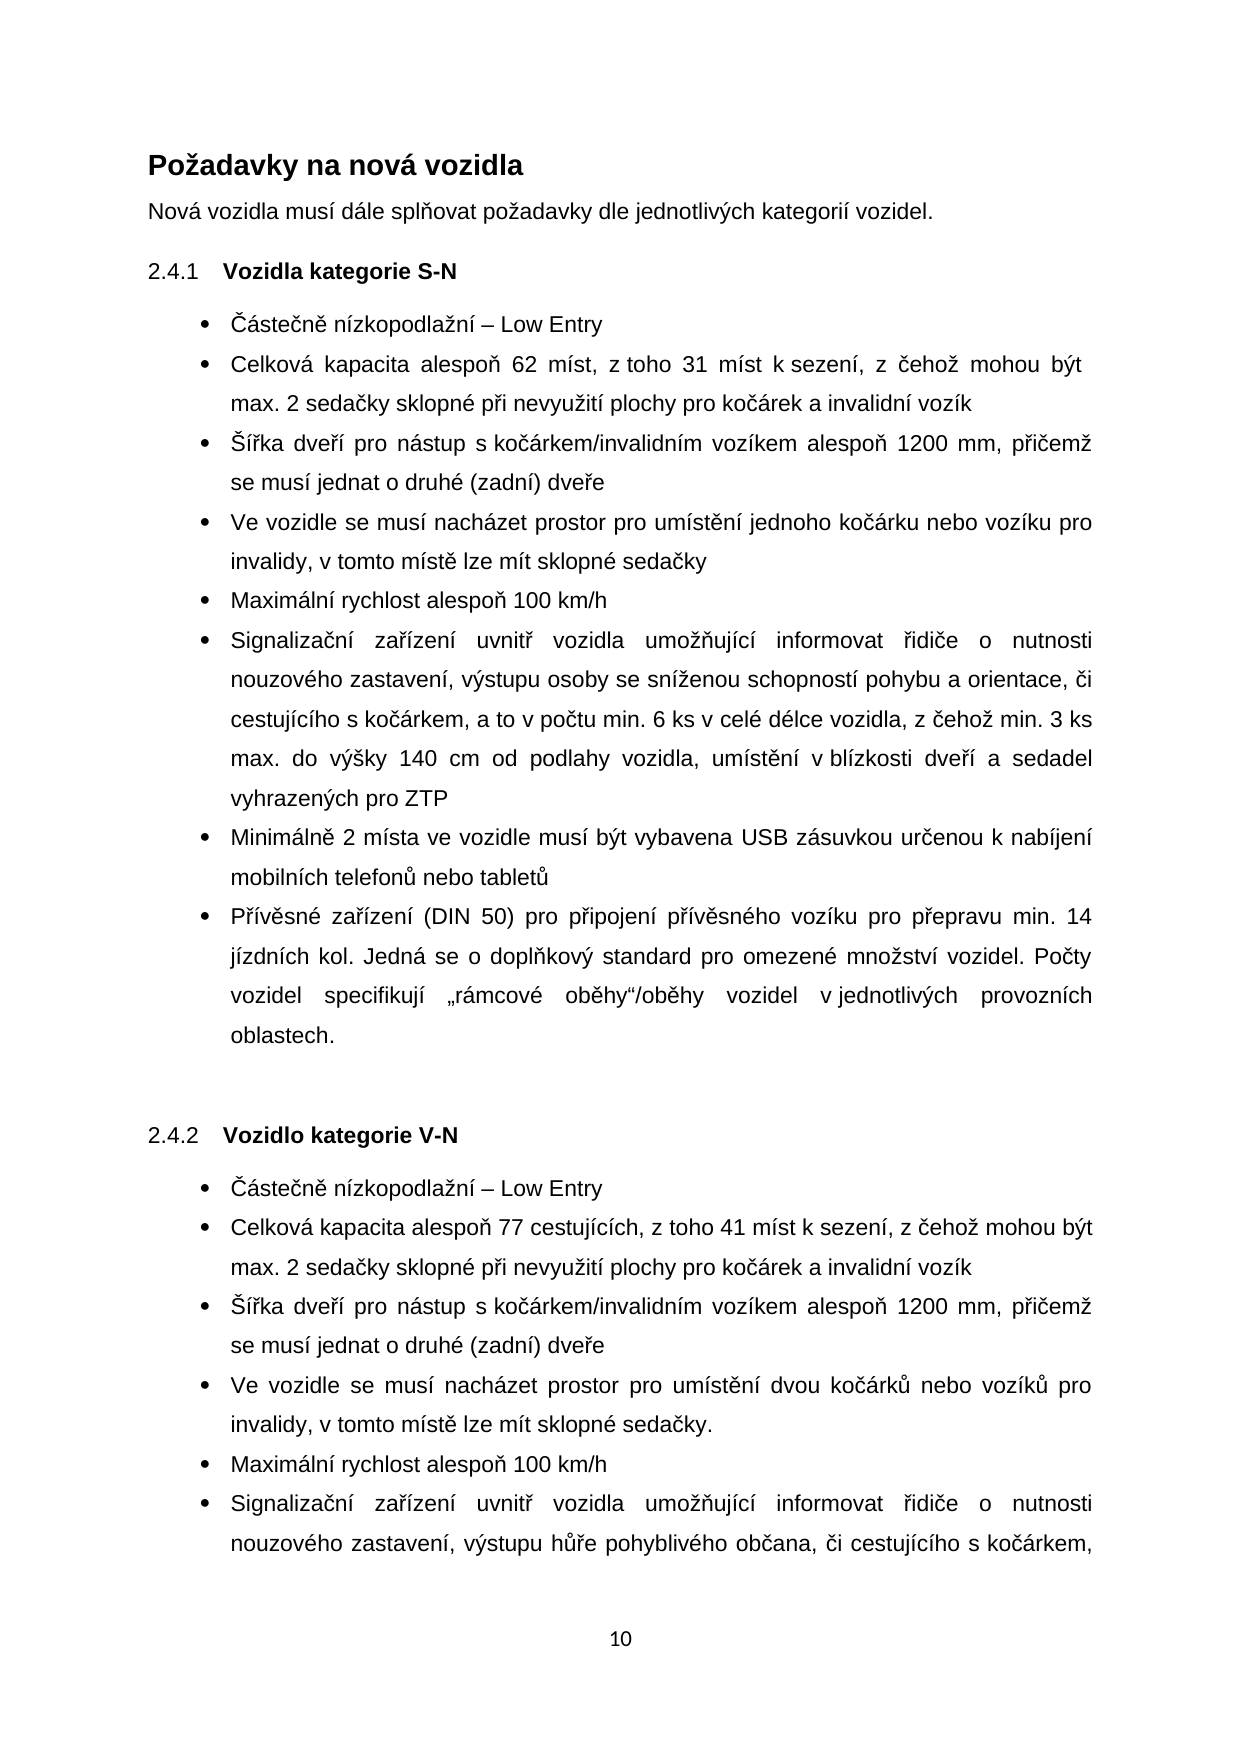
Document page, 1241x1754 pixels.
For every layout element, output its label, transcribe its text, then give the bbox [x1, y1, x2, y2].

list Signalizační zařízení uvnitř vozidla umožňující informovat řidiče o nutnosti nouzového zastavení, výstupu osoby se sníženou schopností pohybu a orientace, či cestujícího s kočárkem, a to v počtu min. 6 ks v celé délce vozidla, z čehož min. 3 ks max. do výšky 140 cm od podlahy vozidla, umístění v blízkosti dveří a sedadel vyhrazených pro ZTP [201, 627, 1093, 811]
list Částečně nízkopodlažní – Low Entry [201, 1174, 1093, 1201]
list Celková kapacita alespoň 77 cestujících, z toho 41 míst k sezení, z čehož mohou být max. 2 sedačky sklopné při nevyužití plochy pro kočárek a invalidní vozík [201, 1214, 1093, 1280]
list Šířka dveří pro nástup s kočárkem/invalidním vozíkem alespoň 1200 mm, přičemž se musí jednat o druhé (zadní) dveře [201, 429, 1093, 495]
subtitle Vozidla kategorie S-N [148, 258, 1093, 284]
subtitle Vozidlo kategorie V-N [148, 1122, 1093, 1148]
list Minimálně 2 místa ve vozidle musí být vybavena USB zásuvkou určenou k nabíjení mobilních telefonů nebo tabletů [201, 824, 1093, 890]
list Maximální rychlost alespoň 100 km/h [201, 1451, 1093, 1477]
list Ve vozidle se musí nacházet prostor pro umístění dvou kočárků nebo vozíků pro invalidy, v tomto místě lze mít sklopné sedačky. [201, 1372, 1093, 1438]
text Nová vozidla musí dále splňovat požadavky dle jednotlivých kategorií vozidel. [148, 198, 1093, 224]
list Ve vozidle se musí nacházet prostor pro umístění jednoho kočárku nebo vozíku pro invalidy, v tomto místě lze mít sklopné sedačky [201, 508, 1093, 574]
list Přívěsné zařízení (DIN 50) pro připojení přívěsného vozíku pro přepravu min. 14 jízdních kol. Jedná se o doplňkový standard pro omezené množství vozidel. Počty vozidel specifikují „rámcové oběhy“/oběhy vozidel v jednotlivých provozních oblastech. [201, 903, 1093, 1048]
list Maximální rychlost alespoň 100 km/h [201, 587, 1093, 614]
text Požadavky na nová vozidla [148, 148, 1093, 181]
list Částečně nízkopodlažní – Low Entry [201, 311, 1093, 337]
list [201, 1490, 1093, 1556]
list Celková kapacita alespoň 62 míst, z toho 31 míst k sezení, z čehož mohou být max. 2 sedačky sklopné při nevyužití plochy pro kočárek a invalidní vozík [201, 351, 1093, 416]
list Šířka dveří pro nástup s kočárkem/invalidním vozíkem alespoň 1200 mm, přičemž se musí jednat o druhé (zadní) dveře [201, 1293, 1093, 1359]
